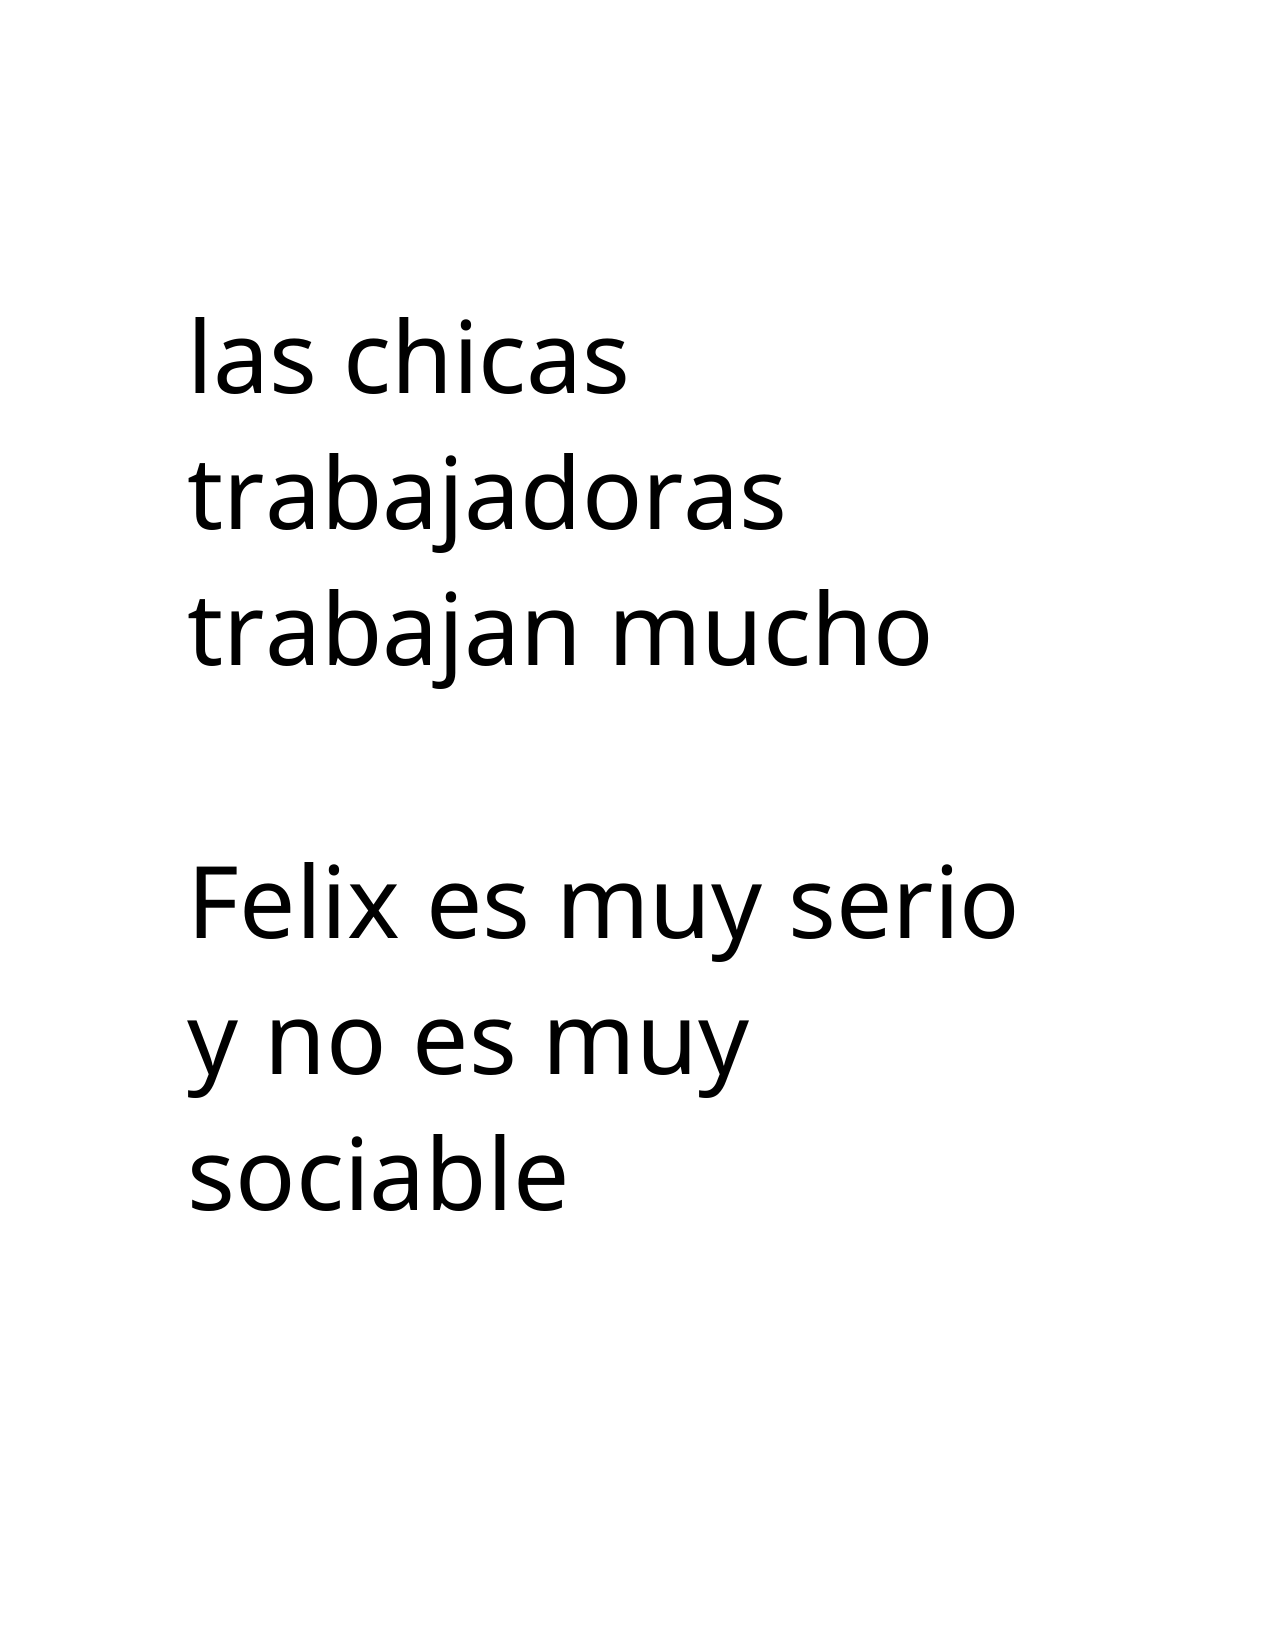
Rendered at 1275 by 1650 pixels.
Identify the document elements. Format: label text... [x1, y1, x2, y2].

text Felix es muy serio y no es muy sociable [187, 831, 1087, 1240]
text las chicas trabajadoras trabajan mucho [187, 286, 1087, 695]
